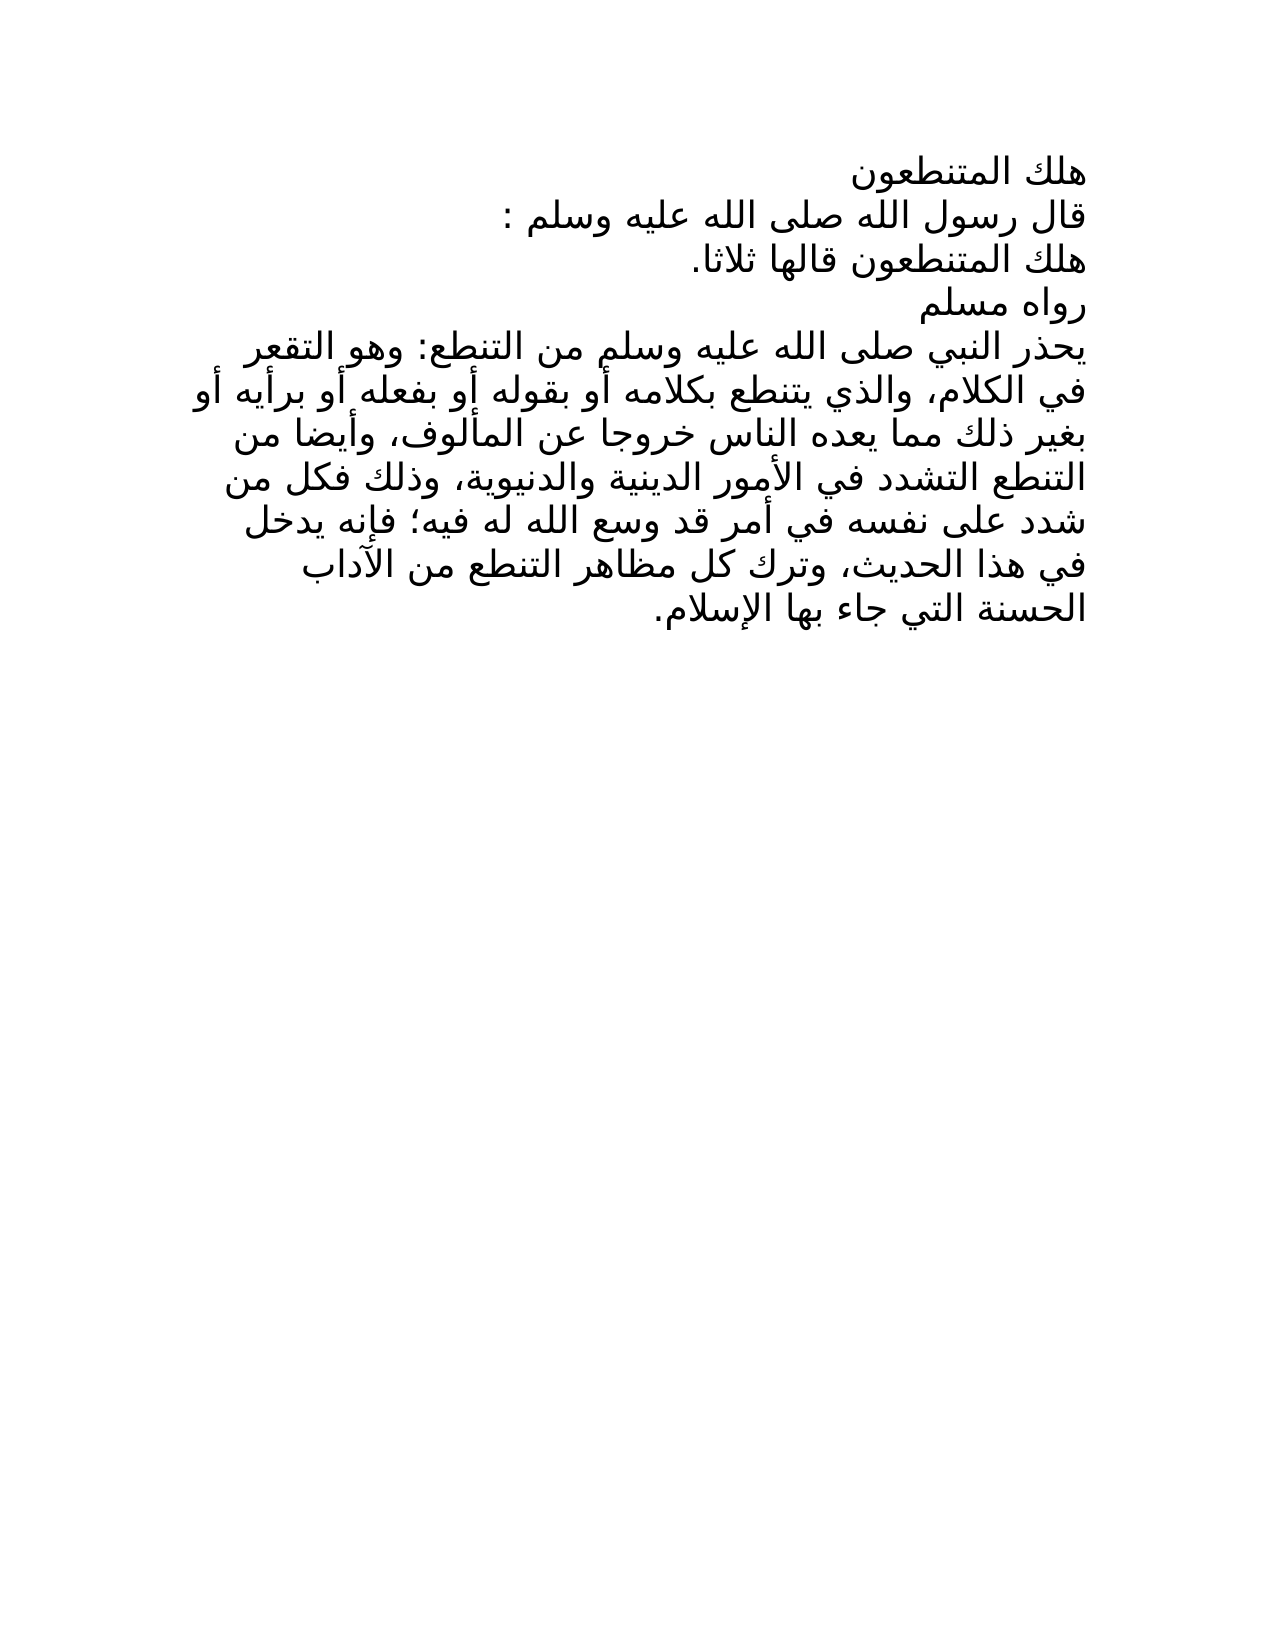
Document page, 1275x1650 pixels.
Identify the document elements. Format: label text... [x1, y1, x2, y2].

text هلك المتنطعون قالها ثلاثا. [187, 237, 1087, 281]
text يحذر النبي صلى الله عليه وسلم من التنطع: وهو التقعر في الكلام، والذي يتنطع بكلامه أو بقوله أو بفعله أو برأيه أو بغير ذلك مما يعده الناس خروجا عن المألوف، وأيضا من التنطع التشدد في الأمور الدينية والدنيوية، وذلك فكل من شدد على نفسه في أمر قد وسع الله له فيه؛ فإنه يدخل في هذا الحديث، وترك كل مظاهر التنطع من الآداب الحسنة التي جاء بها الإسلام. [187, 324, 1087, 630]
text هلك المتنطعون [187, 150, 1087, 194]
text رواه مسلم [187, 281, 1087, 324]
text قال رسول الله صلى الله عليه وسلم : [187, 194, 1087, 237]
